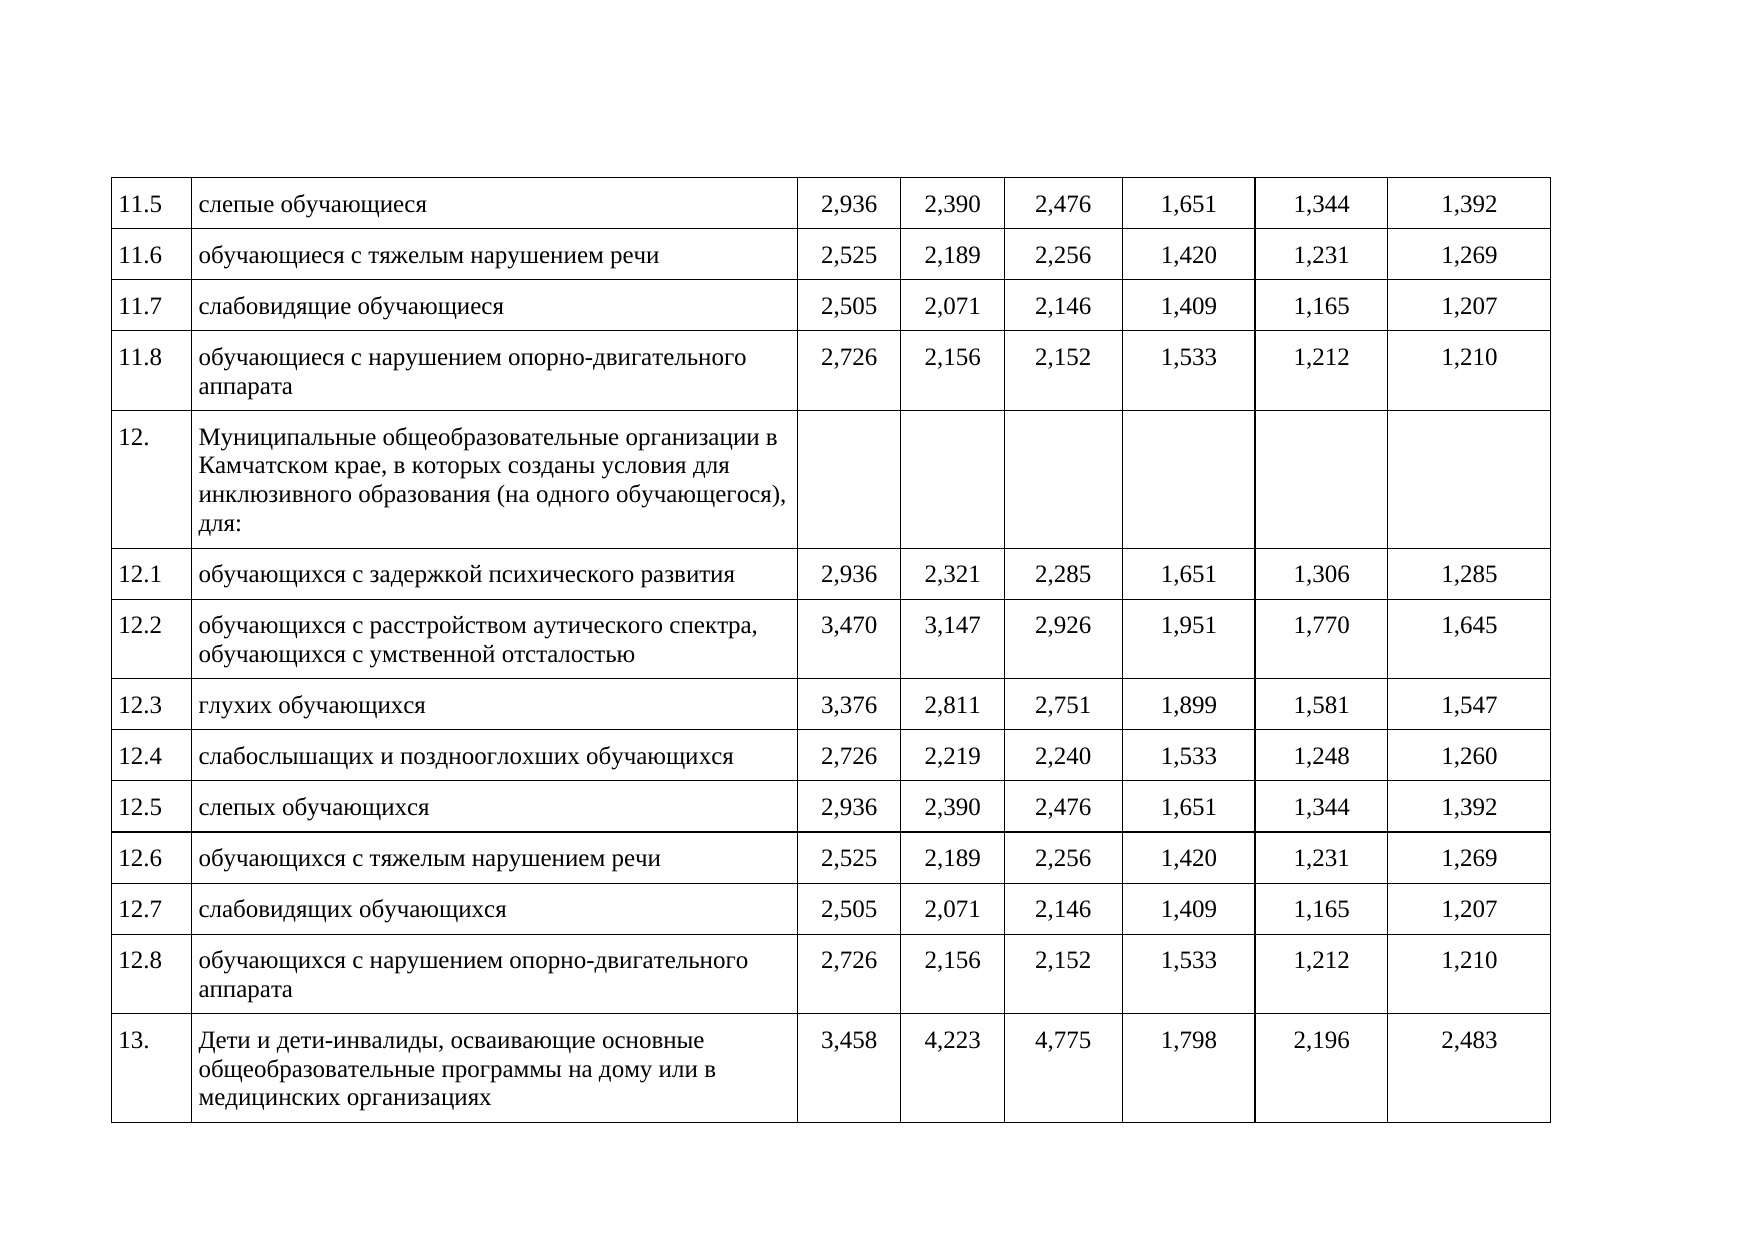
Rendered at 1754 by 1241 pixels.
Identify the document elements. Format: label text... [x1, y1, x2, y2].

table_cell [1123, 411, 1254, 547]
table_cell 2,071 [901, 884, 1004, 933]
table_cell Дети и дети-инвалиды, осваивающие основные общеобразовательные программы на дому или в медицинских организациях [192, 1014, 797, 1122]
table_cell 12.2 [112, 600, 191, 678]
table_cell 1,212 [1256, 331, 1387, 410]
table_cell 2,156 [901, 935, 1004, 1013]
table_cell обучающихся с тяжелым нарушением речи [192, 833, 797, 882]
table_cell 1,210 [1388, 935, 1550, 1013]
table_cell [1256, 411, 1387, 547]
table_cell 1,285 [1388, 549, 1550, 598]
table_cell слепые обучающиеся [192, 178, 797, 228]
table_cell 12.1 [112, 549, 191, 598]
table_cell 1,231 [1256, 229, 1387, 279]
table_cell 13. [112, 1014, 191, 1122]
table_cell 2,936 [798, 781, 900, 831]
table_cell 1,269 [1388, 833, 1550, 882]
table_cell 1,547 [1388, 679, 1550, 729]
table_cell [1388, 411, 1550, 547]
table_cell обучающиеся с нарушением опорно-двигательного аппарата [192, 331, 797, 410]
table_cell 12.8 [112, 935, 191, 1013]
table_cell 1,645 [1388, 600, 1550, 678]
table_cell 2,483 [1388, 1014, 1550, 1122]
table_cell 12.3 [112, 679, 191, 729]
table_cell 2,936 [798, 178, 900, 228]
table_cell 2,240 [1005, 730, 1122, 780]
table_cell обучающихся с задержкой психического развития [192, 549, 797, 598]
table_cell 1,770 [1256, 600, 1387, 678]
table_cell 2,146 [1005, 280, 1122, 330]
table_cell 2,726 [798, 331, 900, 410]
table_cell 1,533 [1123, 331, 1254, 410]
table_cell 4,775 [1005, 1014, 1122, 1122]
table_cell 12.5 [112, 781, 191, 831]
table_cell 2,219 [901, 730, 1004, 780]
table_cell глухих обучающихся [192, 679, 797, 729]
table_cell обучающиеся с тяжелым нарушением речи [192, 229, 797, 279]
table_cell 2,505 [798, 884, 900, 933]
table_cell 1,651 [1123, 178, 1254, 228]
table_cell 2,390 [901, 781, 1004, 831]
table_cell 11.6 [112, 229, 191, 279]
table_cell 2,152 [1005, 331, 1122, 410]
table_cell 1,651 [1123, 781, 1254, 831]
table_cell 1,533 [1123, 730, 1254, 780]
table_cell слабовидящих обучающихся [192, 884, 797, 933]
table_cell 3,458 [798, 1014, 900, 1122]
table_cell 11.8 [112, 331, 191, 410]
table_cell 3,147 [901, 600, 1004, 678]
table_cell 1,951 [1123, 600, 1254, 678]
table_cell 2,146 [1005, 884, 1122, 933]
table_cell 2,811 [901, 679, 1004, 729]
table_cell 2,189 [901, 229, 1004, 279]
table_cell 1,581 [1256, 679, 1387, 729]
table_cell 2,285 [1005, 549, 1122, 598]
table_cell 2,196 [1256, 1014, 1387, 1122]
table_cell 12.7 [112, 884, 191, 933]
table_cell 12. [112, 411, 191, 547]
table_cell 2,321 [901, 549, 1004, 598]
table_cell 2,726 [798, 935, 900, 1013]
table_cell 1,344 [1256, 781, 1387, 831]
table_cell 1,306 [1256, 549, 1387, 598]
table_cell 2,156 [901, 331, 1004, 410]
table_cell 1,392 [1388, 781, 1550, 831]
table_cell 1,210 [1388, 331, 1550, 410]
table_cell обучающихся с нарушением опорно-двигательного аппарата [192, 935, 797, 1013]
table_cell 2,189 [901, 833, 1004, 882]
table_cell 2,926 [1005, 600, 1122, 678]
table_cell 1,420 [1123, 833, 1254, 882]
table_cell 3,376 [798, 679, 900, 729]
table_cell 2,256 [1005, 833, 1122, 882]
table_cell 1,212 [1256, 935, 1387, 1013]
table_cell 1,260 [1388, 730, 1550, 780]
table_cell 2,071 [901, 280, 1004, 330]
table_cell 1,409 [1123, 280, 1254, 330]
table_cell 1,165 [1256, 884, 1387, 933]
table_cell 1,392 [1388, 178, 1550, 228]
table_cell слабовидящие обучающиеся [192, 280, 797, 330]
table_cell 2,726 [798, 730, 900, 780]
table_cell 12.4 [112, 730, 191, 780]
table_cell 2,525 [798, 229, 900, 279]
table_cell 1,231 [1256, 833, 1387, 882]
table_cell 1,165 [1256, 280, 1387, 330]
table_cell 2,256 [1005, 229, 1122, 279]
table_cell 2,936 [798, 549, 900, 598]
table_cell 2,751 [1005, 679, 1122, 729]
table_cell обучающихся с расстройством аутического спектра, обучающихся с умственной отсталостью [192, 600, 797, 678]
table_cell 12.6 [112, 833, 191, 882]
table_cell 2,390 [901, 178, 1004, 228]
table_cell 1,409 [1123, 884, 1254, 933]
table_cell 1,248 [1256, 730, 1387, 780]
table_cell 1,798 [1123, 1014, 1254, 1122]
table_cell слепых обучающихся [192, 781, 797, 831]
table_cell 1,269 [1388, 229, 1550, 279]
table_cell 2,525 [798, 833, 900, 882]
table_cell 1,899 [1123, 679, 1254, 729]
table_cell [1005, 411, 1122, 547]
table_cell 2,476 [1005, 781, 1122, 831]
table_cell слабослышащих и позднооглохших обучающихся [192, 730, 797, 780]
table_cell 2,505 [798, 280, 900, 330]
table_cell 3,470 [798, 600, 900, 678]
table_cell 1,207 [1388, 884, 1550, 933]
table_cell 2,152 [1005, 935, 1122, 1013]
table_cell 1,344 [1256, 178, 1387, 228]
table_cell 1,207 [1388, 280, 1550, 330]
table_cell [798, 411, 900, 547]
table_cell 11.7 [112, 280, 191, 330]
table_cell 1,651 [1123, 549, 1254, 598]
table_cell 4,223 [901, 1014, 1004, 1122]
table_cell 1,420 [1123, 229, 1254, 279]
table_cell 1,533 [1123, 935, 1254, 1013]
table_cell 11.5 [112, 178, 191, 228]
table_cell Муниципальные общеобразовательные организации в Камчатском крае, в которых созданы условия для инклюзивного образования (на одного обучающегося), для: [192, 411, 797, 547]
table_cell 2,476 [1005, 178, 1122, 228]
table_cell [901, 411, 1004, 547]
